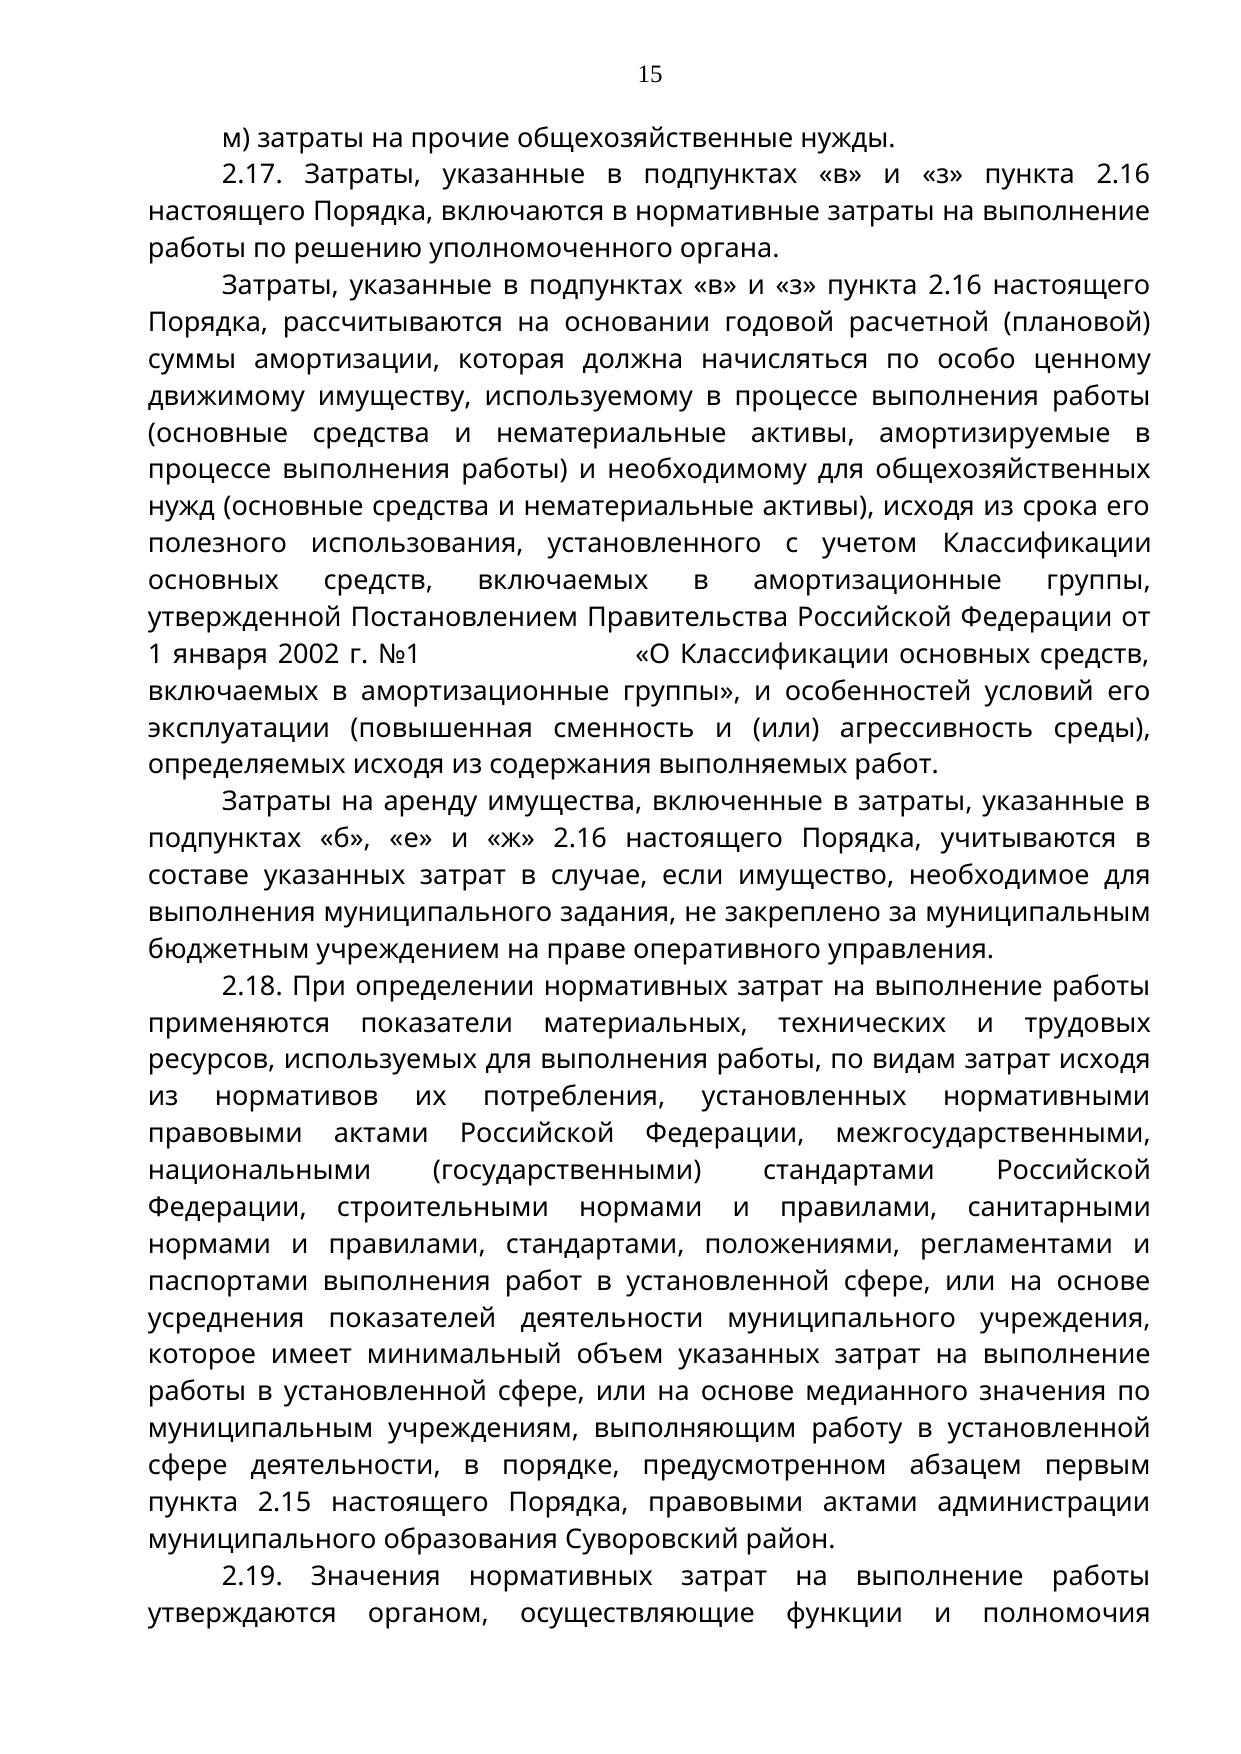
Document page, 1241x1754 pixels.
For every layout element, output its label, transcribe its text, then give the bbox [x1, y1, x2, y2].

text 2.17. Затраты, указанные в подпунктах «в» и «з» пункта 2.16 настоящего Порядка, включаются в нормативные затраты на выполнение работы по решению уполномоченного органа. [148, 155, 1152, 266]
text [148, 1556, 1152, 1630]
text Затраты на аренду имущества, включенные в затраты, указанные в подпунктах «б», «е» и «ж» 2.16 настоящего Порядка, учитываются в составе указанных затрат в случае, если имущество, необходимое для выполнения муниципального задания, не закреплено за муниципальным бюджетным учреждением на праве оперативного управления. [148, 782, 1152, 966]
text Затраты, указанные в подпунктах «в» и «з» пункта 2.16 настоящего Порядка, рассчитываются на основании годовой расчетной (плановой) суммы амортизации, которая должна начисляться по особо ценному движимому имуществу, используемому в процессе выполнения работы (основные средства и нематериальные активы, амортизируемые в процессе выполнения работы) и необходимому для общехозяйственных нужд (основные средства и нематериальные активы), исходя из срока его полезного использования, установленного с учетом Классификации основных средств, включаемых в амортизационные группы, утвержденной Постановлением Правительства Российской Федерации от 1 января 2002 г. №1 «О Классификации основных средств, включаемых в амортизационные группы», и особенностей условий его эксплуатации (повышенная сменность и (или) агрессивность среды), определяемых исходя из содержания выполняемых работ. [148, 266, 1152, 782]
text м) затраты на прочие общехозяйственные нужды. [148, 118, 1152, 155]
text 2.18. При определении нормативных затрат на выполнение работы применяются показатели материальных, технических и трудовых ресурсов, используемых для выполнения работы, по видам затрат исходя из нормативов их потребления, установленных нормативными правовыми актами Российской Федерации, межгосударственными, национальными (государственными) стандартами Российской Федерации, строительными нормами и правилами, санитарными нормами и правилами, стандартами, положениями, регламентами и паспортами выполнения работ в установленной сфере, или на основе усреднения показателей деятельности муниципального учреждения, которое имеет минимальный объем указанных затрат на выполнение работы в установленной сфере, или на основе медианного значения по муниципальным учреждениям, выполняющим работу в установленной сфере деятельности, в порядке, предусмотренном абзацем первым пункта 2.15 настоящего Порядка, правовыми актами администрации муниципального образования Суворовский район. [148, 966, 1152, 1556]
